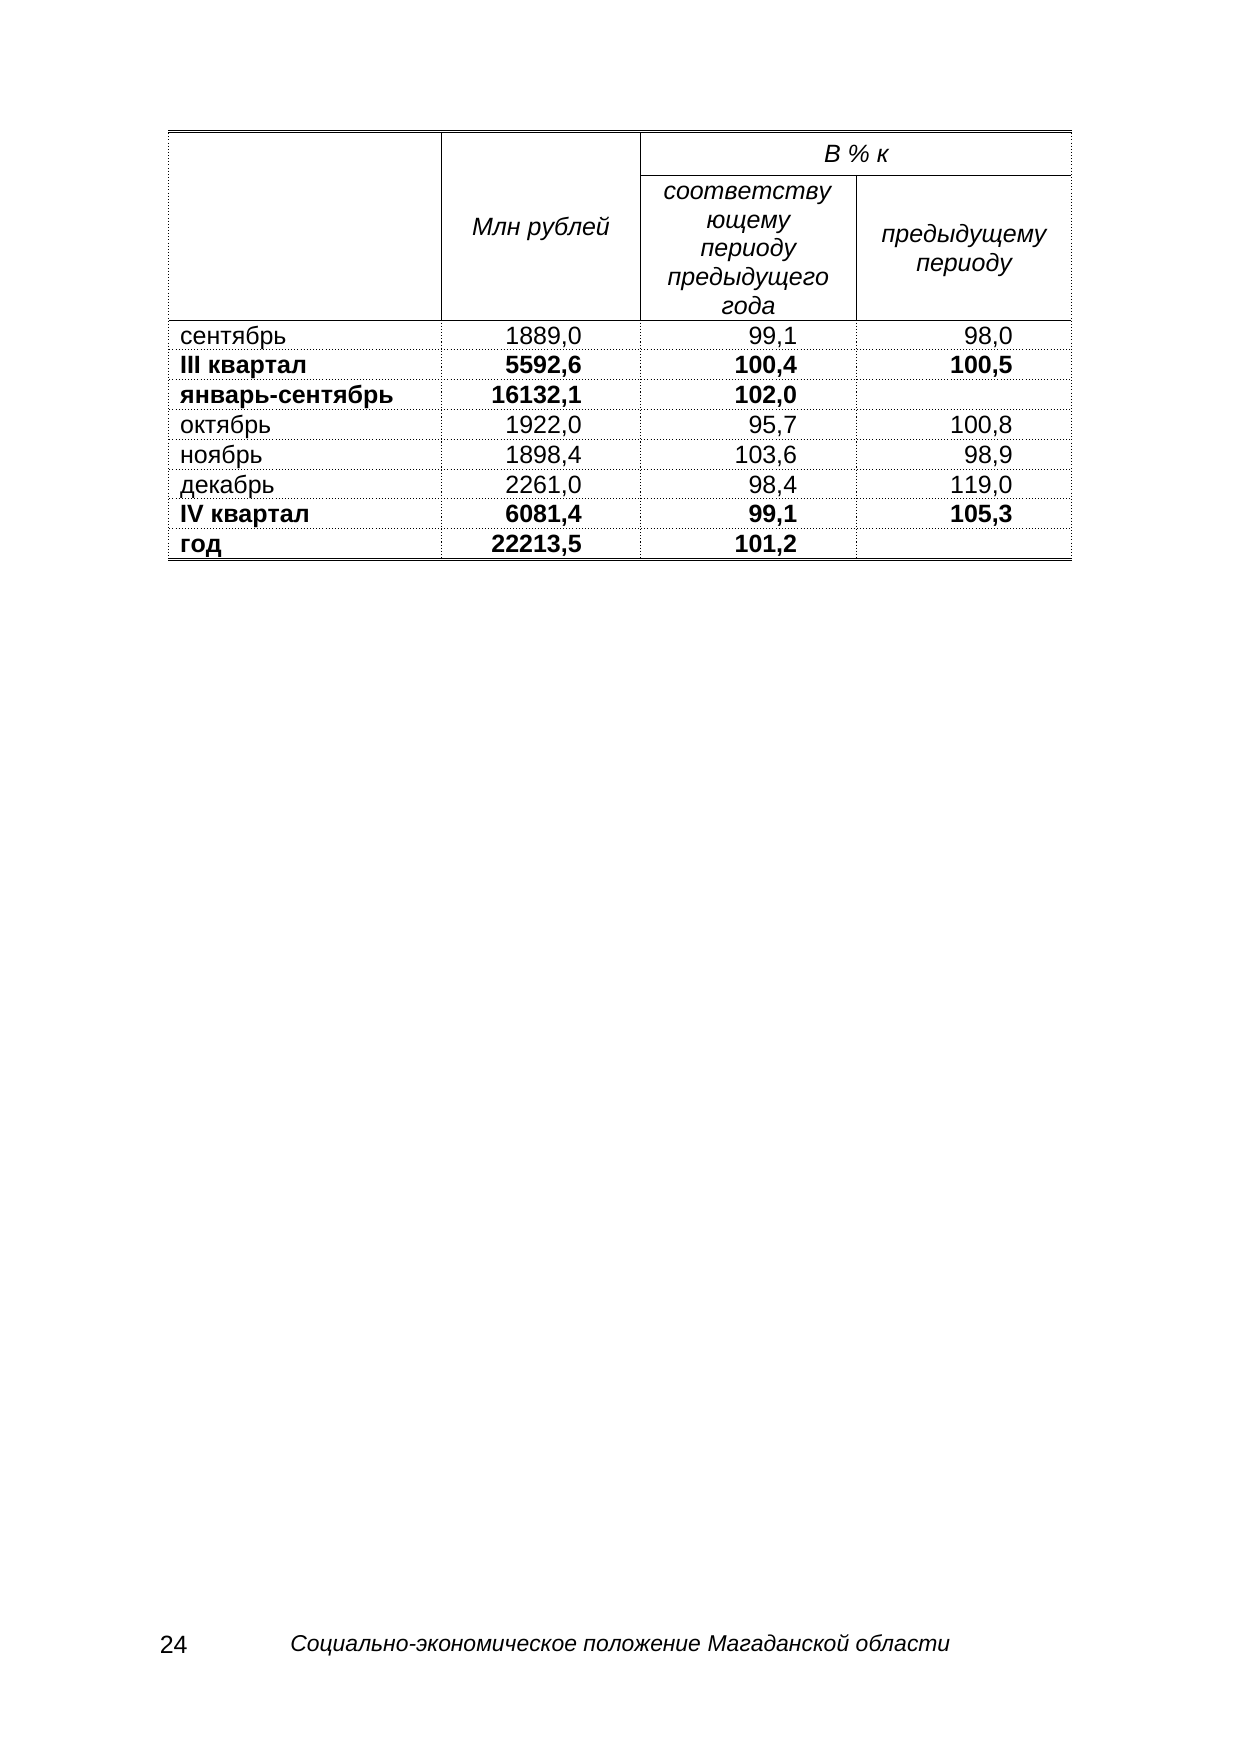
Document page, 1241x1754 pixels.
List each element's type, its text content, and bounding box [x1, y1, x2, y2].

table_cell 98,0 [856, 321, 1072, 349]
table_cell 105,3 [856, 498, 1072, 528]
table_cell 5592,6 [441, 349, 641, 379]
table_cell 101,2 [641, 528, 856, 558]
table_cell 99,1 [641, 498, 856, 528]
table_cell [856, 528, 1072, 558]
table_cell IV квартал [169, 498, 441, 528]
table_cell 100,4 [641, 349, 856, 379]
table_header Млн рублей [442, 133, 640, 319]
table_cell 98,4 [641, 469, 856, 498]
table_cell 98,9 [856, 439, 1072, 468]
table_cell 6081,4 [441, 498, 641, 528]
table_cell январь-сентябрь [169, 379, 441, 409]
table_cell 100,8 [856, 409, 1072, 439]
table_cell 119,0 [856, 469, 1072, 498]
table_cell 103,6 [641, 439, 856, 468]
table_cell сентябрь [169, 321, 441, 349]
table_cell 16132,1 [441, 379, 641, 409]
table_cell 2261,0 [441, 469, 641, 498]
table_cell 1922,0 [441, 409, 641, 439]
table_cell [856, 379, 1072, 409]
table_cell 99,1 [641, 321, 856, 349]
table_cell ноябрь [169, 439, 441, 468]
table_cell 1889,0 [441, 321, 641, 349]
table_header В % к [641, 133, 1072, 175]
table_cell октябрь [169, 409, 441, 439]
table_cell декабрь [169, 469, 441, 498]
table_cell 22213,5 [441, 528, 641, 558]
table_cell соответствующему периоду предыдущего года [641, 176, 856, 319]
table_cell 100,5 [856, 349, 1072, 379]
table_cell год [169, 528, 441, 558]
table_cell III квартал [169, 349, 441, 379]
table_header [169, 133, 441, 319]
table_cell 102,0 [641, 379, 856, 409]
table_cell 1898,4 [441, 439, 641, 468]
table_cell 95,7 [641, 409, 856, 439]
table_cell предыдущему периоду [857, 175, 1072, 319]
